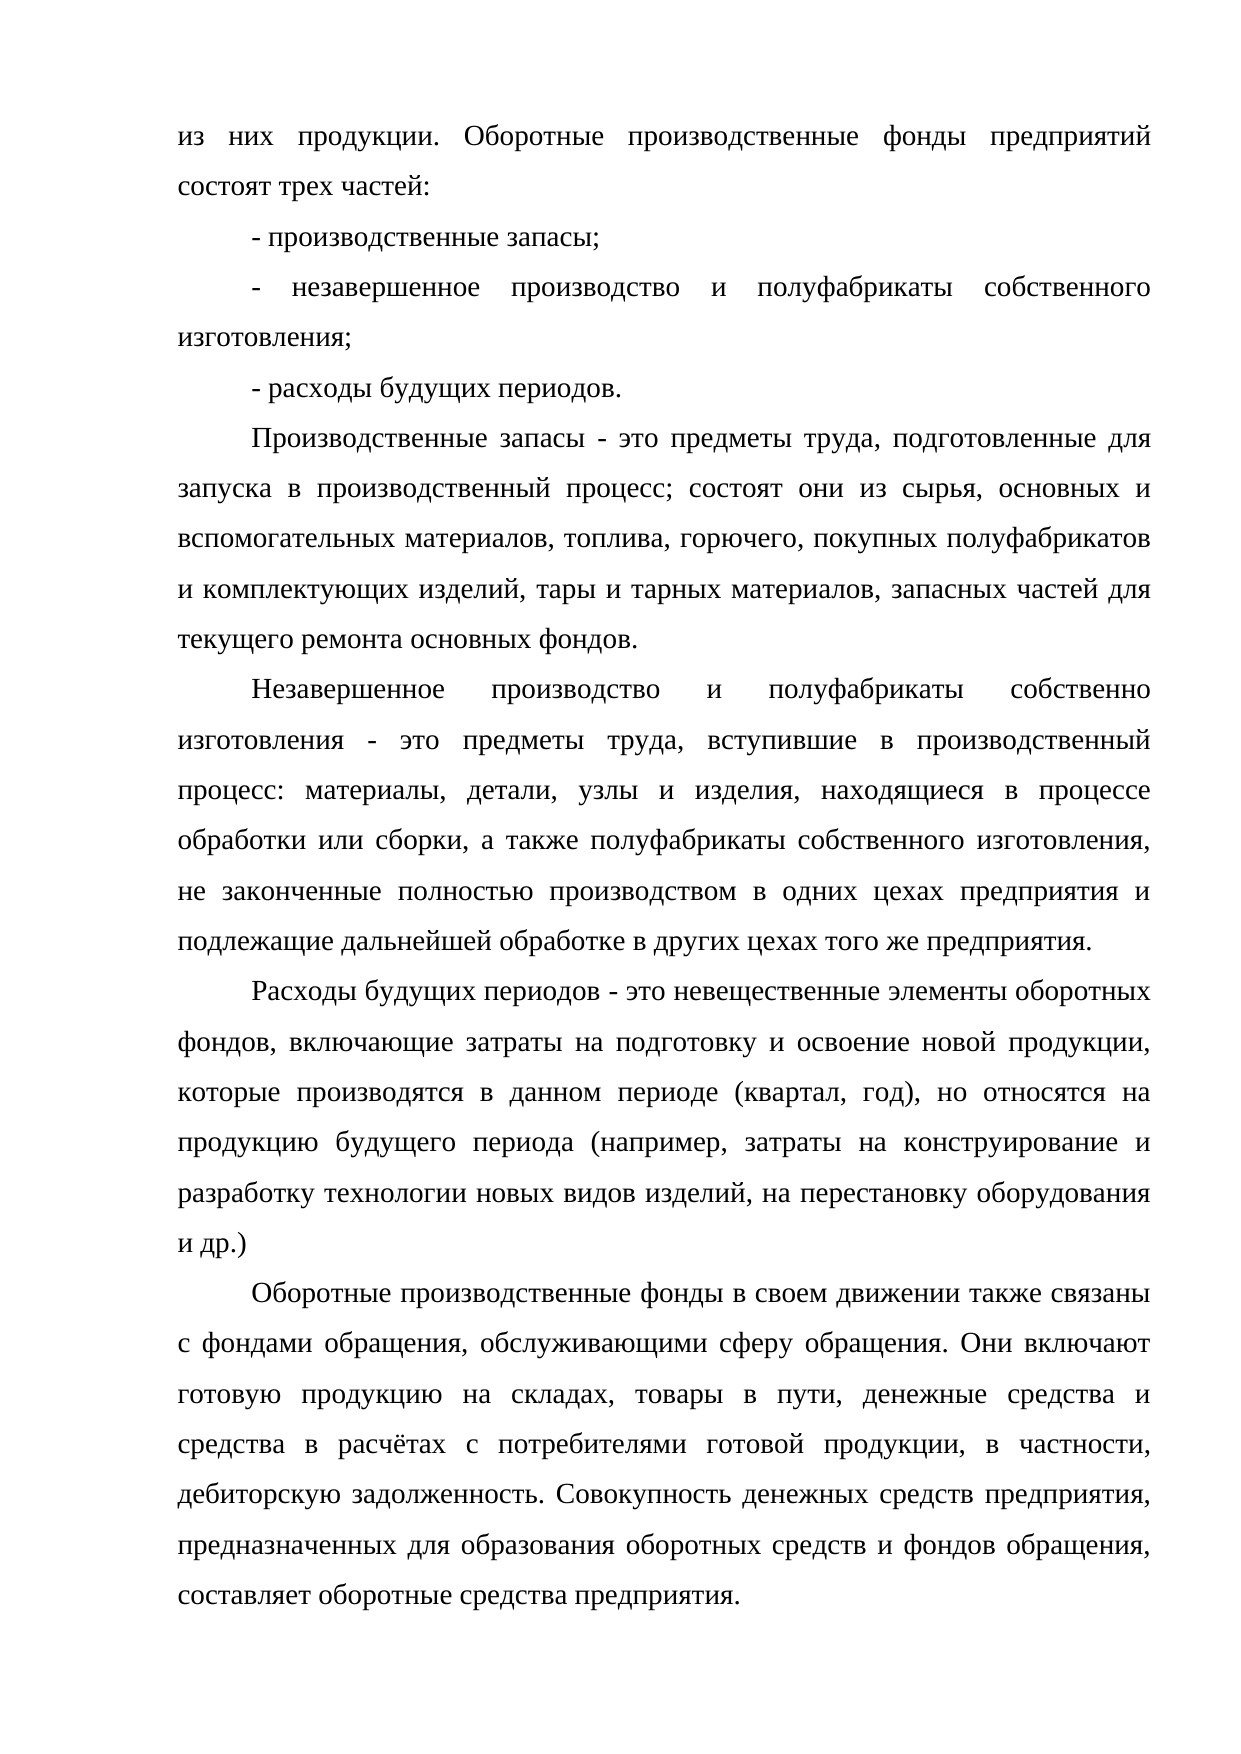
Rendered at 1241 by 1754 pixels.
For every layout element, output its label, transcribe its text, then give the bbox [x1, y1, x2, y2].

text Оборотные производственные фонды в своем движении также связаны с фондами обращения, обслуживающими сферу обращения. Они включают готовую продукцию на складах, товары в пути, денежные средства и средства в расчётах с потребителями готовой продукции, в частности, дебиторскую задолженность. Совокупность денежных средств предприятия, предназначенных для образования оборотных средств и фондов обращения, составляет оборотные средства предприятия. [177, 1275, 1152, 1611]
text - расходы будущих периодов. [177, 370, 1152, 403]
text Производственные запасы - это предметы труда, подготовленные для запуска в производственный процесс; состоят они из сырья, основных и вспомогательных материалов, топлива, горючего, покупных полуфабрикатов и комплектующих изделий, тары и тарных материалов, запасных частей для текущего ремонта основных фондов. [177, 420, 1152, 655]
text Расходы будущих периодов - это невещественные элементы оборотных фондов, включающие затраты на подготовку и освоение новой продукции, которые производятся в данном периоде (квартал, год), но относятся на продукцию будущего периода (например, затраты на конструирование и разработку технологии новых видов изделий, на перестановку оборудования и др.) [177, 973, 1152, 1258]
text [177, 118, 1152, 202]
text Незавершенное производство и полуфабрикаты собственно изготовления - это предметы труда, вступившие в производственный процесс: материалы, детали, узлы и изделия, находящиеся в процессе обработки или сборки, а также полуфабрикаты собственного изготовления, не законченные полностью производством в одних цехах предприятия и подлежащие дальнейшей обработке в других цехах того же предприятия. [177, 672, 1152, 957]
text - незавершенное производство и полуфабрикаты собственного изготовления; [177, 269, 1152, 353]
text - производственные запасы; [177, 219, 1152, 252]
